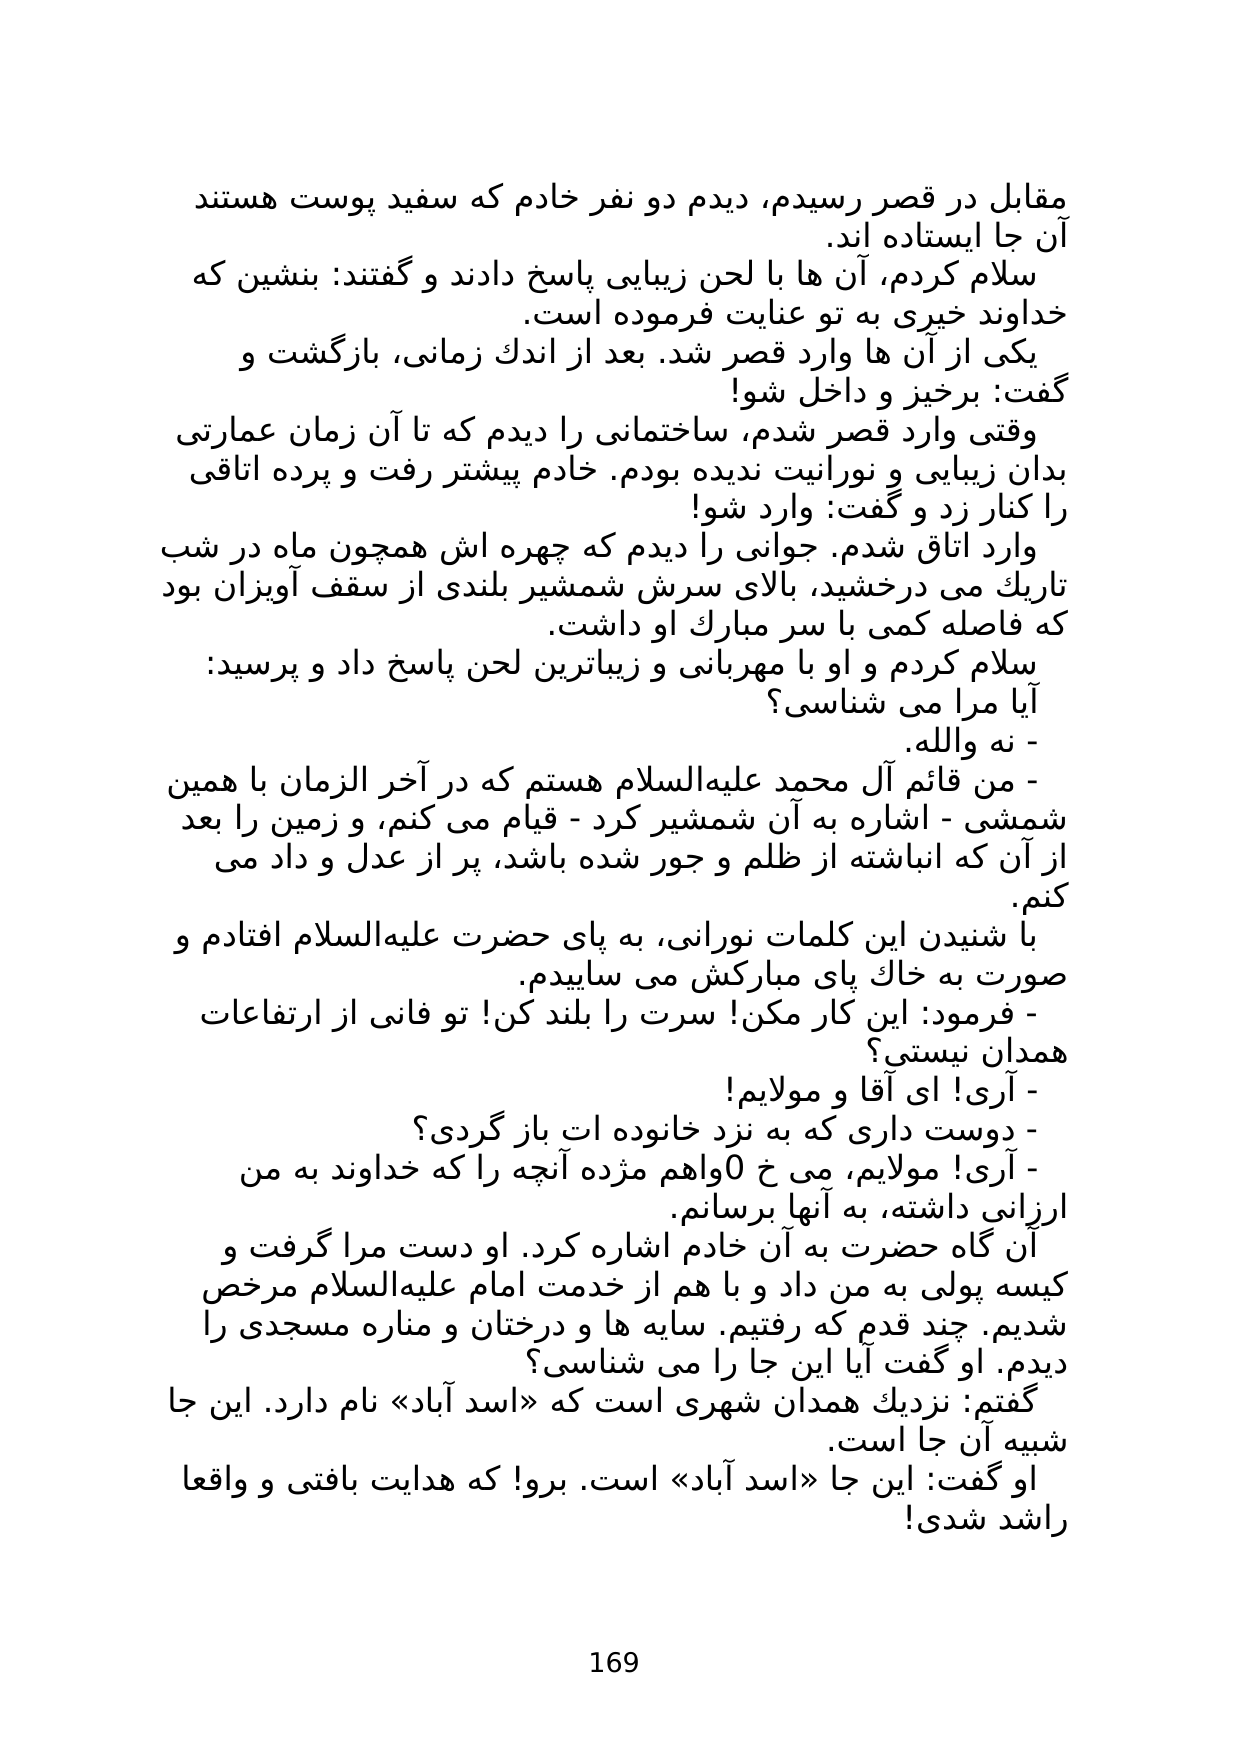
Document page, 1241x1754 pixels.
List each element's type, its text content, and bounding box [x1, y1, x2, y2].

text - آرى! اى آقا و مولايم! [159, 1071, 1069, 1110]
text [159, 177, 1069, 255]
text - فرمود: اين كار مكن! سرت را بلند كن! تو فانى از ارتفاعات همدان نيستى؟ [159, 993, 1069, 1071]
text - آرى! مولايم، مى خ 0واهم مژده آنچه را كه خداوند به من ارزانى داشته، به آنها برسانم. [159, 1148, 1069, 1226]
text - من قائم آل محمد عليه‌السلام هستم كه در آخر الزمان با همين شمشى - اشاره به آن شمشير كرد - قيام مى كنم، و زمين را بعد از آن كه انباشته از ظلم و جور شده باشد، پر از عدل و داد مى كنم. [159, 760, 1069, 915]
text وارد اتاق شدم. جوانى را ديدم كه چهره اش همچون ماه در شب تاريك مى درخشيد، بالاى سرش شمشير بلندى از سقف آويزان بود كه فاصله كمى با سر مبارك او داشت. [159, 527, 1069, 643]
text سلام كردم و او با مهربانى و زيباترين لحن پاسخ داد و پرسيد: [159, 643, 1069, 682]
text - دوست دارى كه به نزد خانوده ات باز گردى؟ [159, 1110, 1069, 1148]
text آن گاه حضرت به آن خادم اشاره كرد. او دست مرا گرفت و كيسه پولى به من داد و با هم از خدمت امام عليه‌السلام مرخص شديم. چند قدم كه رفتيم. سايه ها و درختان و مناره مسجدى را ديدم. او گفت آيا اين جا را مى شناسى؟ [159, 1226, 1069, 1382]
text با شنيدن اين كلمات نورانى، به پاى حضرت عليه‌السلام افتادم و صورت به خاك پاى مباركش مى ساييدم. [159, 915, 1069, 993]
text او گفت: اين جا «اسد آباد» است. برو! كه هدايت بافتى و واقعا راشد شدى! [159, 1459, 1069, 1537]
text آيا مرا مى شناسى؟ [159, 682, 1069, 721]
text وقتى وارد قصر شدم، ساختمانى را ديدم كه تا آن زمان عمارتى بدان زيبايى و نورانيت نديده بودم. خادم پيشتر رفت و پرده اتاقى را كنار زد و گفت: وارد شو! [159, 410, 1069, 527]
text گفتم: نزديك همدان شهرى است كه «اسد آباد» نام دارد. اين جا شبيه آن جا است. [159, 1382, 1069, 1459]
text - نه والله. [159, 721, 1069, 760]
text سلام كردم، آن ها با لحن زيبايى پاسخ دادند و گفتند: بنشين كه خداوند خيرى به تو عنايت فرموده است. [159, 255, 1069, 333]
text يكى از آن ها وارد قصر شد. بعد از اندك زمانى، بازگشت و گفت: برخيز و داخل شو! [159, 333, 1069, 410]
